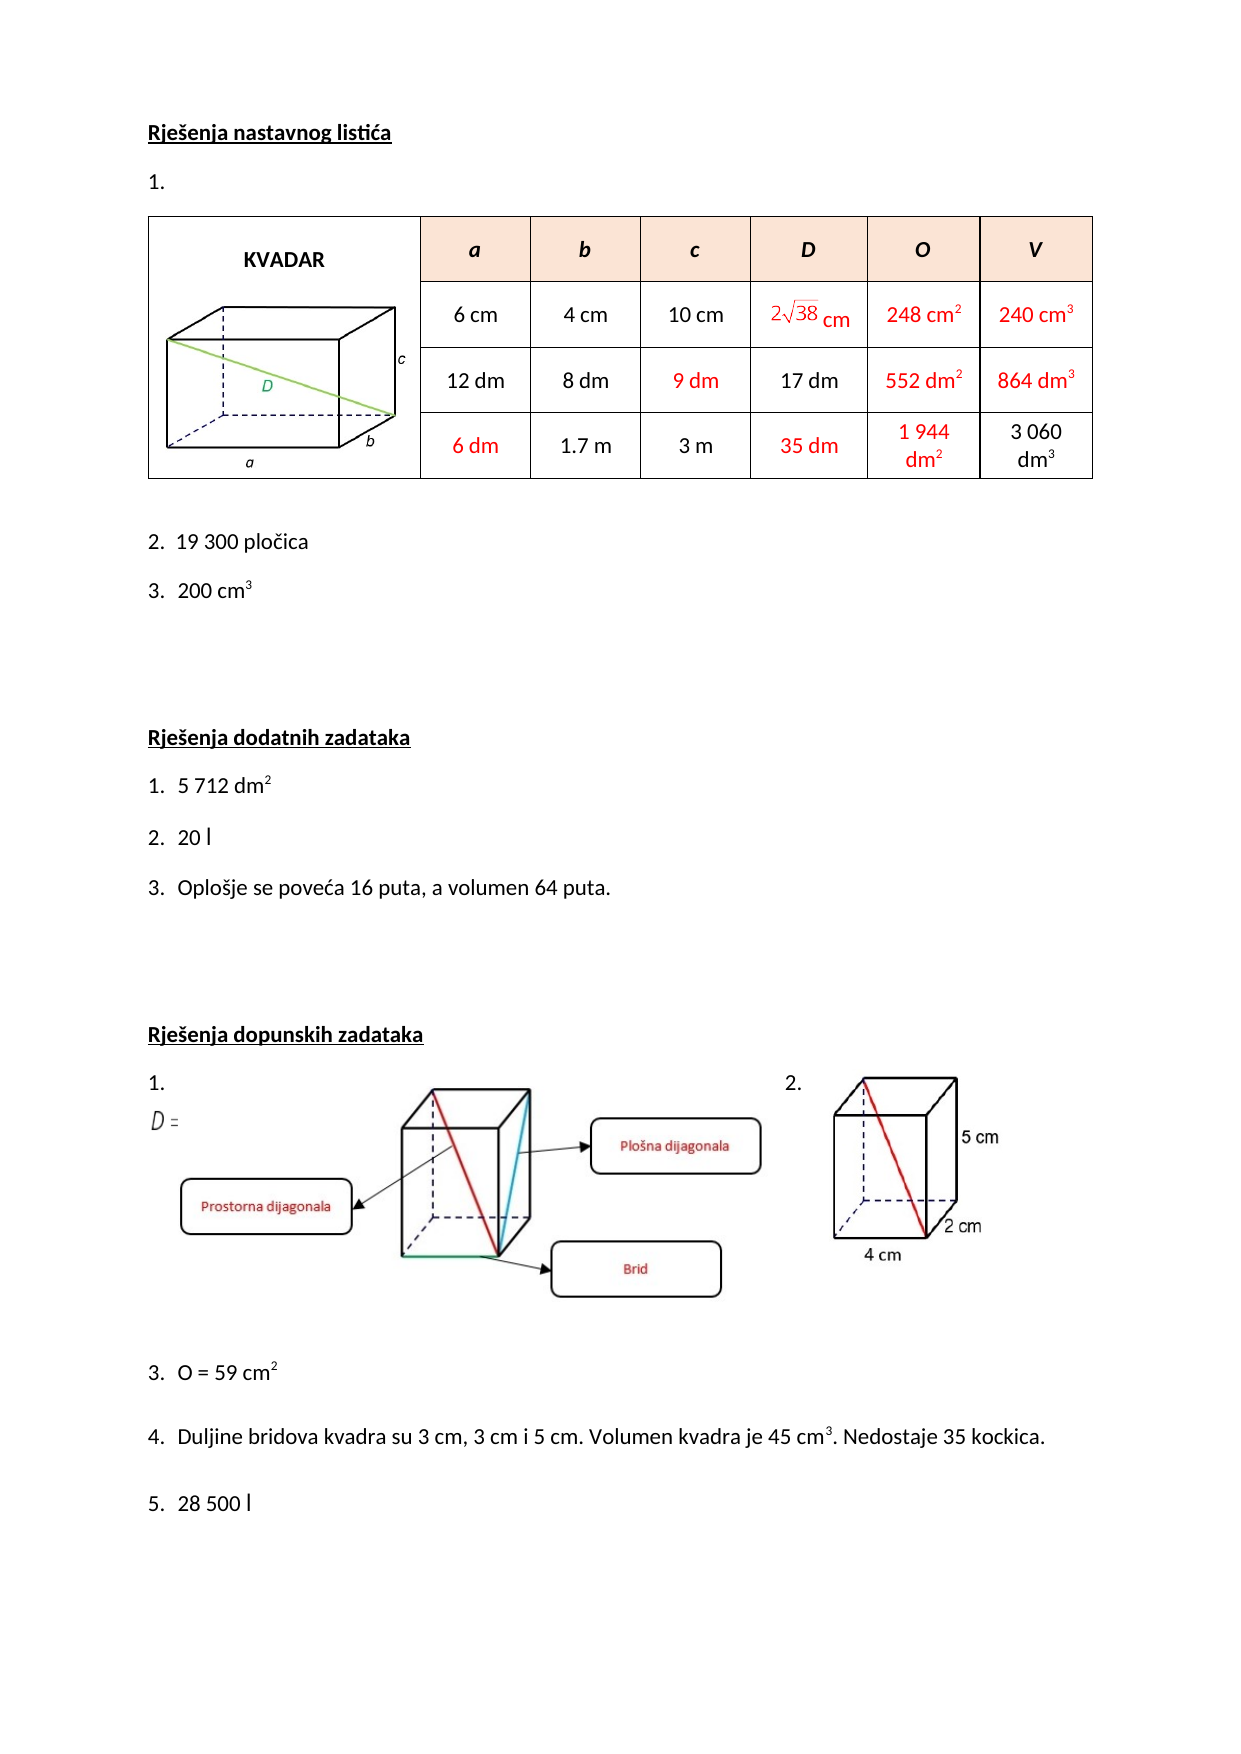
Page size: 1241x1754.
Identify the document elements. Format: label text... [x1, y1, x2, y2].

table_header D [751, 217, 867, 281]
table_cell 8 dm [531, 348, 640, 412]
text 1. 2. [148, 1068, 1093, 1161]
table_cell 9 dm [641, 348, 750, 412]
table_header b [531, 217, 640, 281]
table_header V [981, 217, 1092, 281]
text 1. [148, 167, 1093, 195]
table_header O [868, 217, 979, 281]
table_cell 864 dm3 [981, 348, 1092, 412]
table_cell cm [751, 282, 867, 347]
table_cell 35 dm [751, 413, 867, 477]
text 2. 19 300 pločica [148, 527, 1093, 555]
table_cell 4 cm [531, 282, 640, 347]
table_cell 1 944 dm2 [868, 413, 979, 477]
text Rješenja dodatnih zadataka [148, 723, 1093, 751]
text Rješenja nastavnog listića [148, 118, 1093, 146]
table_header c [641, 217, 750, 281]
table_header KVADAR [149, 217, 420, 477]
text 3. O = 59 cm2 [148, 1358, 1093, 1386]
table_cell 6 dm [421, 413, 530, 477]
picture [828, 1069, 1008, 1268]
table_cell 240 cm3 [981, 282, 1092, 347]
text 1. 5 712 dm2 [148, 772, 1093, 800]
text Rješenja dopunskih zadataka [148, 1020, 1093, 1048]
table_cell 17 dm [751, 348, 867, 412]
picture [159, 301, 410, 472]
picture [177, 1086, 771, 1304]
table_cell 552 dm2 [868, 348, 979, 412]
text 3. Oplošje se poveća 16 puta, a volumen 64 puta. [148, 873, 1093, 901]
table_cell 12 dm [421, 348, 530, 412]
table_cell 248 cm2 [868, 282, 979, 347]
text 3. 200 cm3 [148, 576, 1093, 604]
table_cell 3 m [641, 413, 750, 477]
table_header a [421, 217, 530, 281]
text 5. 28 500 l [148, 1487, 1093, 1518]
text 2. 20 l [148, 821, 1093, 852]
table_cell 6 cm [421, 282, 530, 347]
table_cell 1.7 m [531, 413, 640, 477]
text 4. Duljine bridova kvadra su 3 cm, 3 cm i 5 cm. Volumen kvadra je 45 cm3. Nedostaje 35 kockica. [148, 1422, 1093, 1450]
table_cell 3 060 dm3 [981, 413, 1092, 477]
table_cell 10 cm [641, 282, 750, 347]
